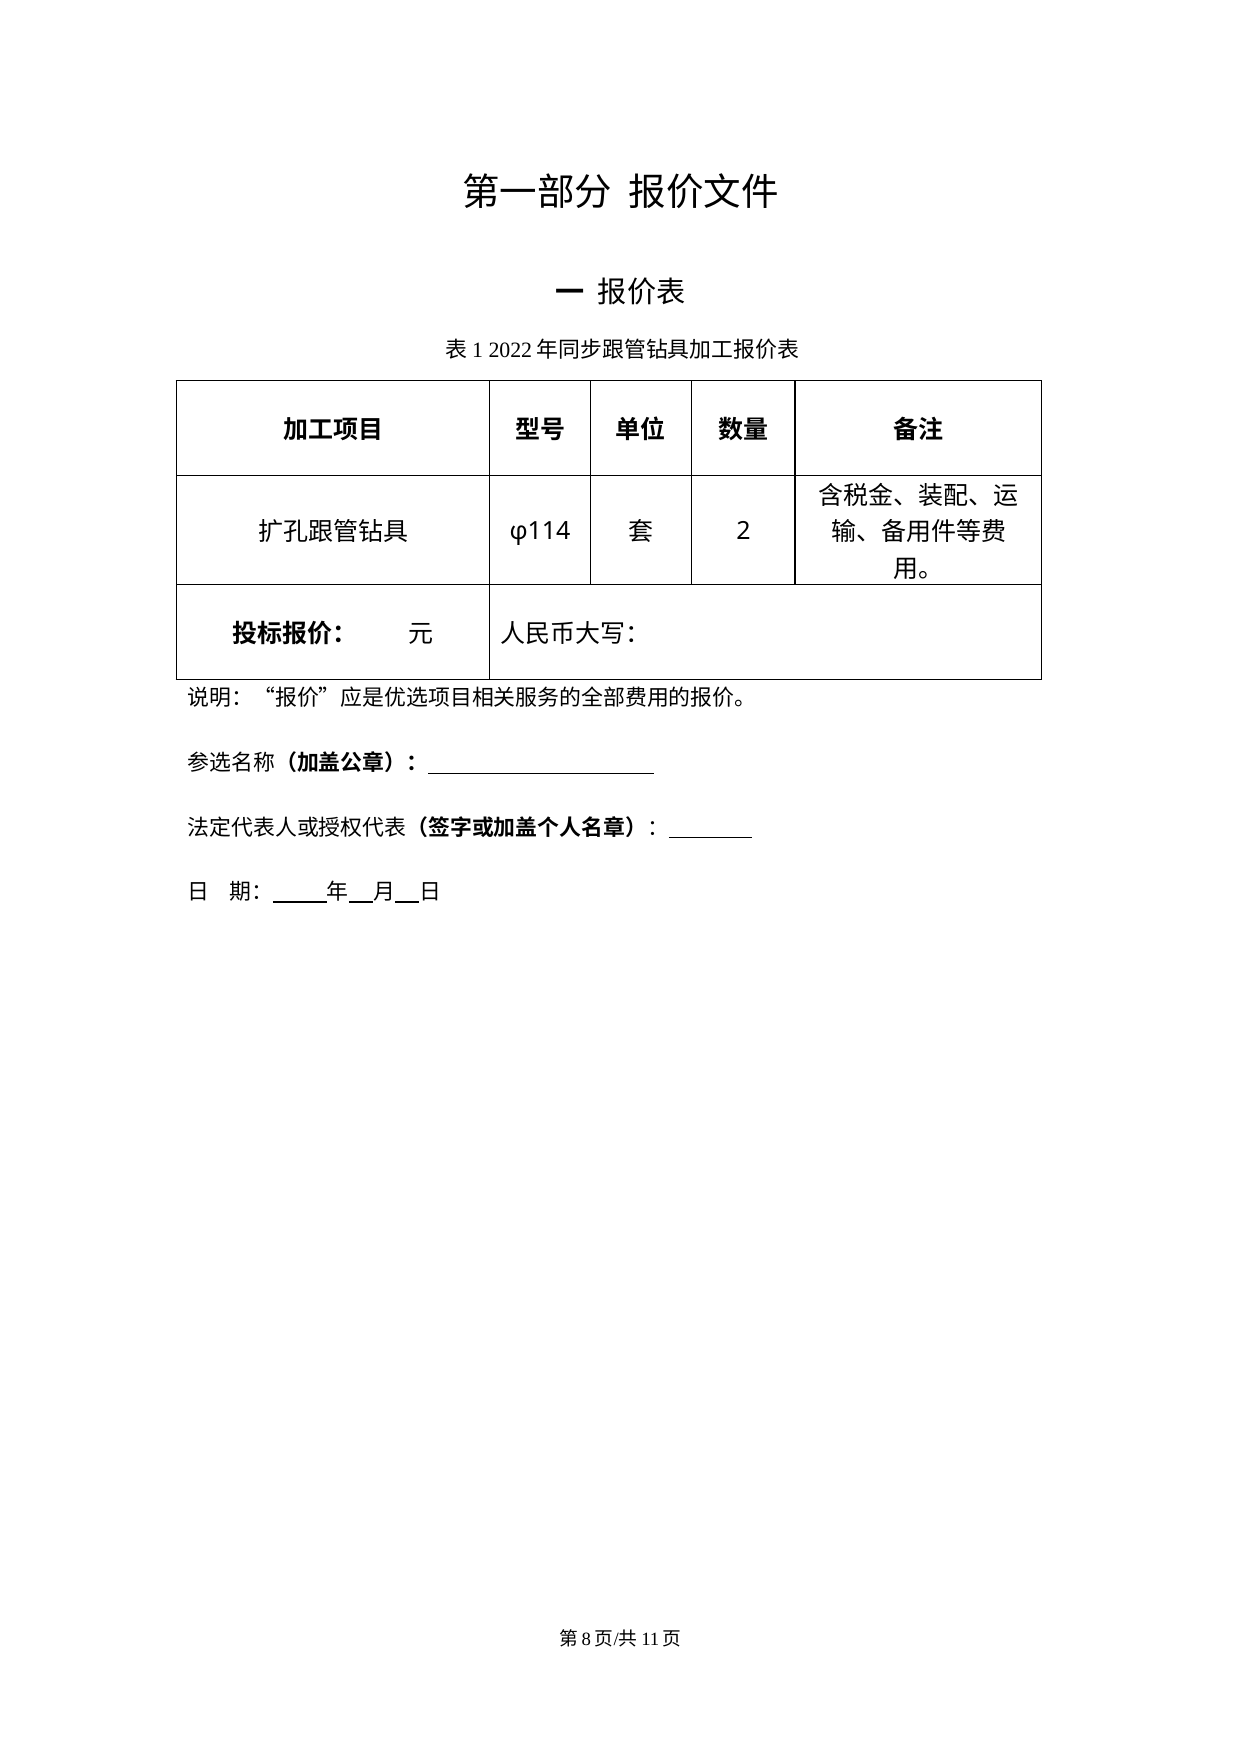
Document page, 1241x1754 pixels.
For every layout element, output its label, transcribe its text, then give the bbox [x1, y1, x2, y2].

table_cell 套 [591, 476, 691, 584]
text 日 期： 年 月 日 [187, 873, 1053, 906]
text 说明：“报价”应是优选项目相关服务的全部费用的报价。 [187, 680, 1053, 712]
table_header 数量 [692, 381, 794, 474]
table_header 型号 [490, 381, 590, 474]
table_cell φ114 [490, 476, 590, 584]
table_header 单位 [591, 381, 691, 474]
table_header 备注 [796, 381, 1041, 474]
subtitle 一 报价表 [187, 268, 1053, 311]
table_cell 2 [692, 476, 794, 584]
table_cell 投标报价： 元 [177, 585, 489, 679]
text 法定代表人或授权代表（签字或加盖个人名章）： [187, 809, 1053, 842]
subtitle 第一部分 报价文件 [187, 162, 1053, 216]
table_header 加工项目 [177, 381, 489, 474]
table_cell 人民币大写： [490, 585, 1041, 679]
table_cell 扩孔跟管钻具 [177, 476, 489, 584]
text 表1 2022年同步跟管钻具加工报价表 [187, 332, 1057, 364]
text 参选名称（加盖公章）： [187, 745, 1053, 777]
table_cell 含税金、装配、运输、备用件等费用。 [796, 476, 1041, 584]
